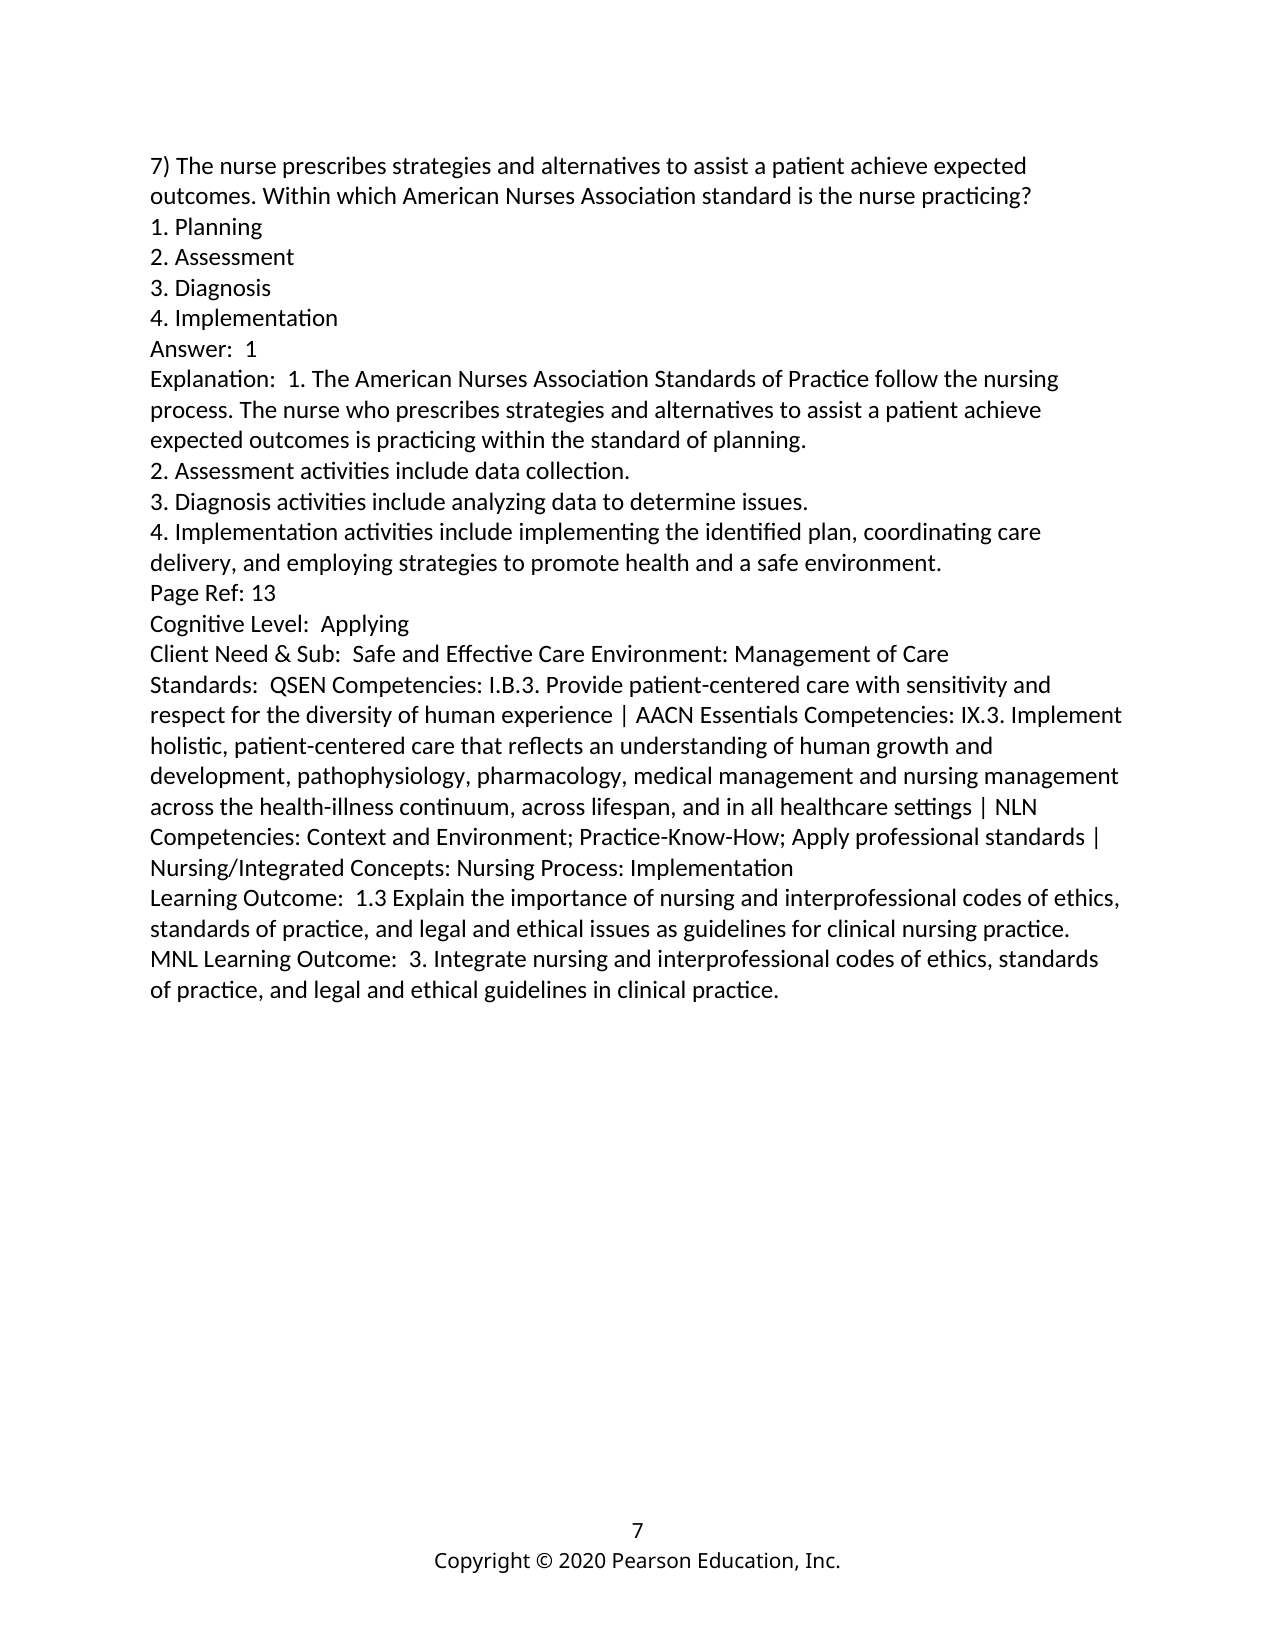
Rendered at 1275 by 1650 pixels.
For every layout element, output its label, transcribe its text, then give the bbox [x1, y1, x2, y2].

text Standards: QSEN Competencies: I.B.3. Provide patient-centered care with sensitivity and respect for the diversity of human experience | AACN Essentials Competencies: IX.3. Implement holistic, patient-centered care that reflects an understanding of human growth and development, pathophysiology, pharmacology, medical management and nursing management across the health-illness continuum, across lifespan, and in all healthcare settings | NLN Competencies: Context and Environment; Practice-Know-How; Apply professional standards | Nursing/Integrated Concepts: Nursing Process: Implementation [150, 669, 1125, 882]
text Answer: 1 [150, 333, 1125, 364]
text 3. Diagnosis activities include analyzing data to determine issues. [150, 486, 1125, 516]
text Explanation: 1. The American Nurses Association Standards of Practice follow the nursing process. The nurse who prescribes strategies and alternatives to assist a patient achieve expected outcomes is practicing within the standard of planning. [150, 364, 1125, 455]
text Client Need & Sub: Safe and Effective Care Environment: Management of Care [150, 638, 1125, 669]
text Learning Outcome: 1.3 Explain the importance of nursing and interprofessional codes of ethics, standards of practice, and legal and ethical issues as guidelines for clinical nursing practice. [150, 882, 1125, 943]
text Page Ref: 13 [150, 577, 1125, 608]
subtitle 7) The nurse prescribes strategies and alternatives to assist a patient achieve expected outcomes. Within which American Nurses Association standard is the nurse practicing? [150, 150, 1125, 211]
text 1. Planning [150, 211, 1125, 242]
text 4. Implementation activities include implementing the identified plan, coordinating care delivery, and employing strategies to promote health and a safe environment. [150, 516, 1125, 577]
text 2. Assessment activities include data collection. [150, 455, 1125, 486]
text 3. Diagnosis [150, 272, 1125, 303]
text Cognitive Level: Applying [150, 608, 1125, 638]
text 2. Assessment [150, 242, 1125, 272]
text 4. Implementation [150, 303, 1125, 333]
text MNL Learning Outcome: 3. Integrate nursing and interprofessional codes of ethics, standards of practice, and legal and ethical guidelines in clinical practice. [150, 943, 1125, 1004]
